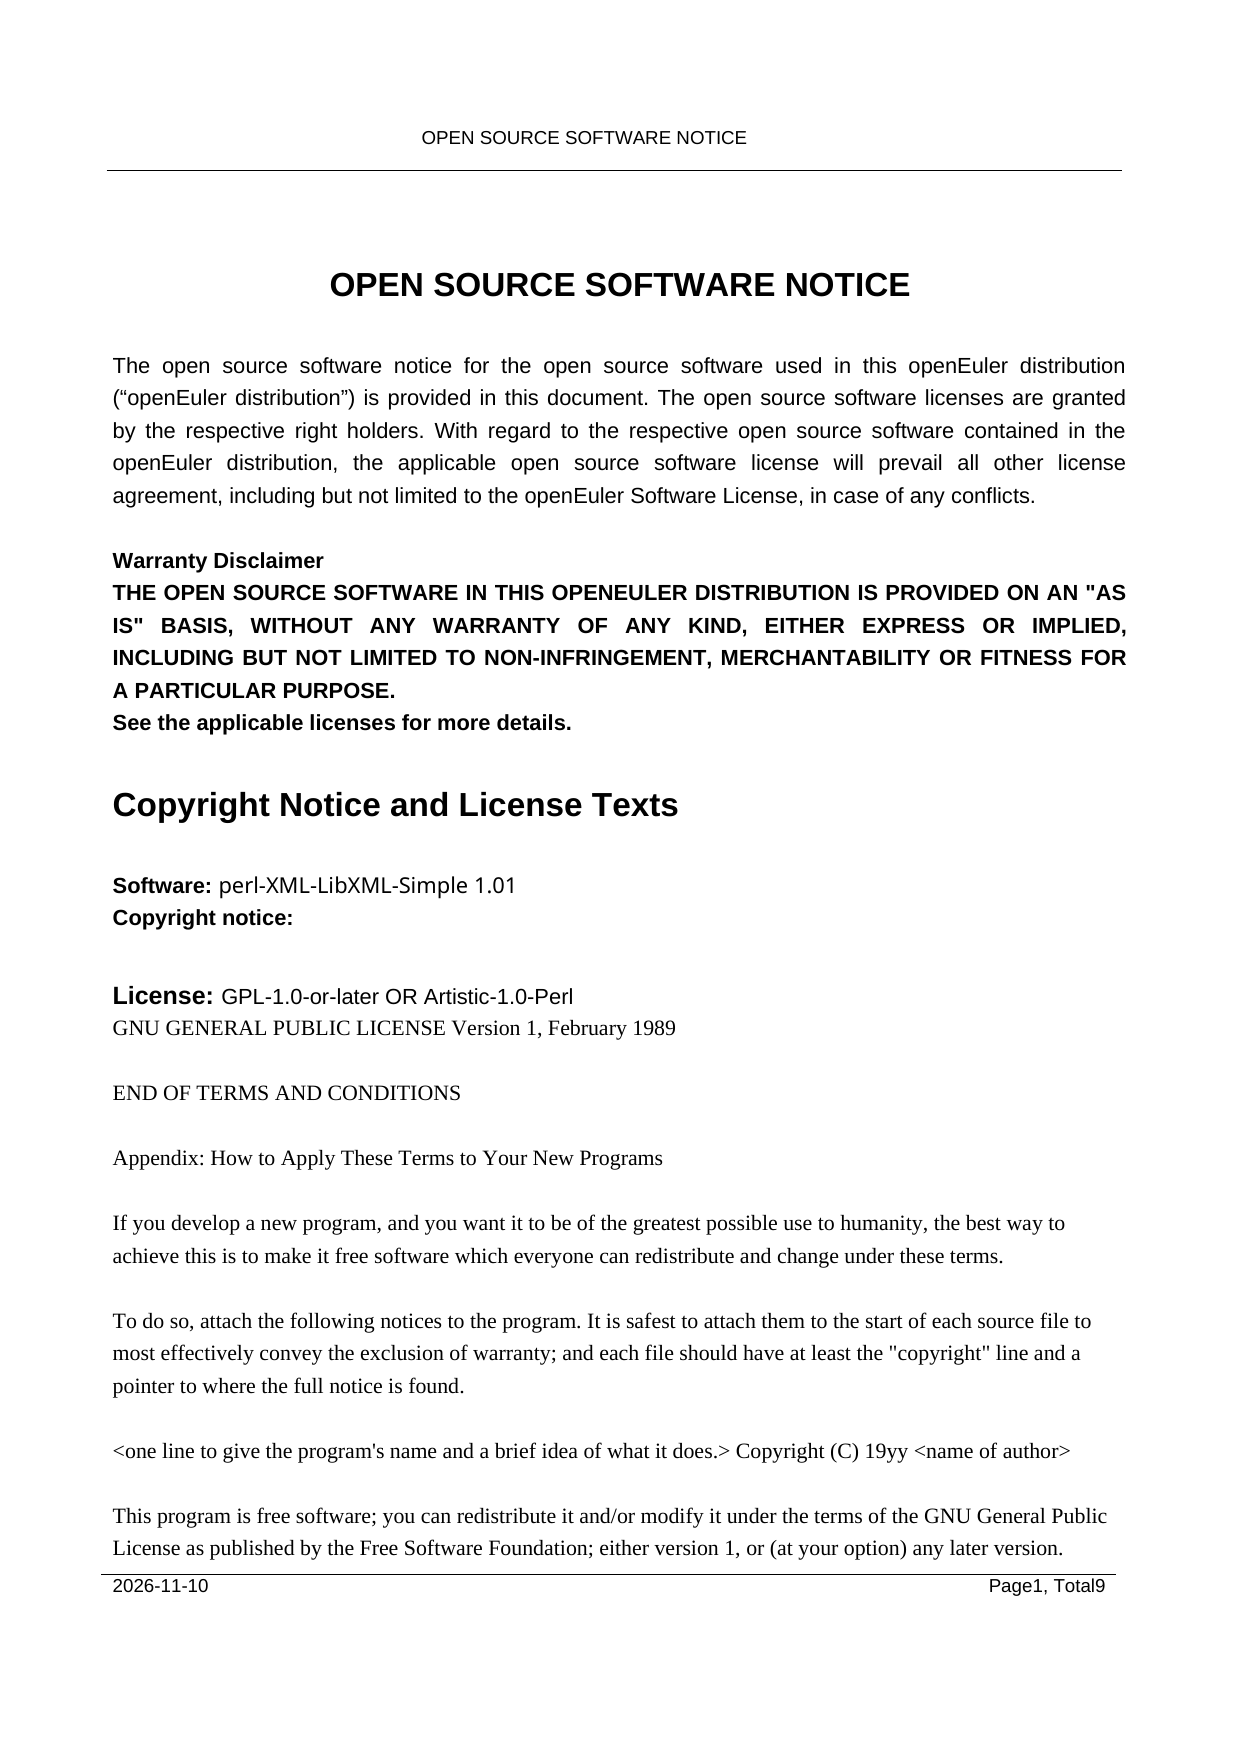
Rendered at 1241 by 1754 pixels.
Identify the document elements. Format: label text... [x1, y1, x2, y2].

text THE OPEN SOURCE SOFTWARE IN THIS OPENEULER DISTRIBUTION IS PROVIDED ON AN "AS IS" BASIS, WITHOUT ANY WARRANTY OF ANY KIND, EITHER EXPRESS OR IMPLIED, INCLUDING BUT NOT LIMITED TO NON-INFRINGEMENT, MERCHANTABILITY OR FITNESS FOR A PARTICULAR PURPOSE. See the applicable licenses for more details. [112, 576, 1128, 739]
text Copyright notice: [112, 901, 1128, 934]
text Warranty Disclaimer [112, 544, 1128, 576]
title Software: perl-XML-LibXML-Simple 1.01 [112, 869, 1128, 901]
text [112, 1012, 1128, 1564]
text The open source software notice for the open source software used in this openEuler distribution (“openEuler distribution”) is provided in this document. The open source software licenses are granted by the respective right holders. With regard to the respective open source software contained in the openEuler distribution, the applicable open source software license will prevail all other license agreement, including but not limited to the openEuler Software License, in case of any conflicts. [112, 349, 1128, 511]
text License: GPL-1.0-or-later OR Artistic-1.0-Perl [112, 979, 1128, 1012]
text OPEN SOURCE SOFTWARE NOTICE [112, 251, 1128, 316]
text Copyright Notice and License Texts [112, 771, 1128, 836]
